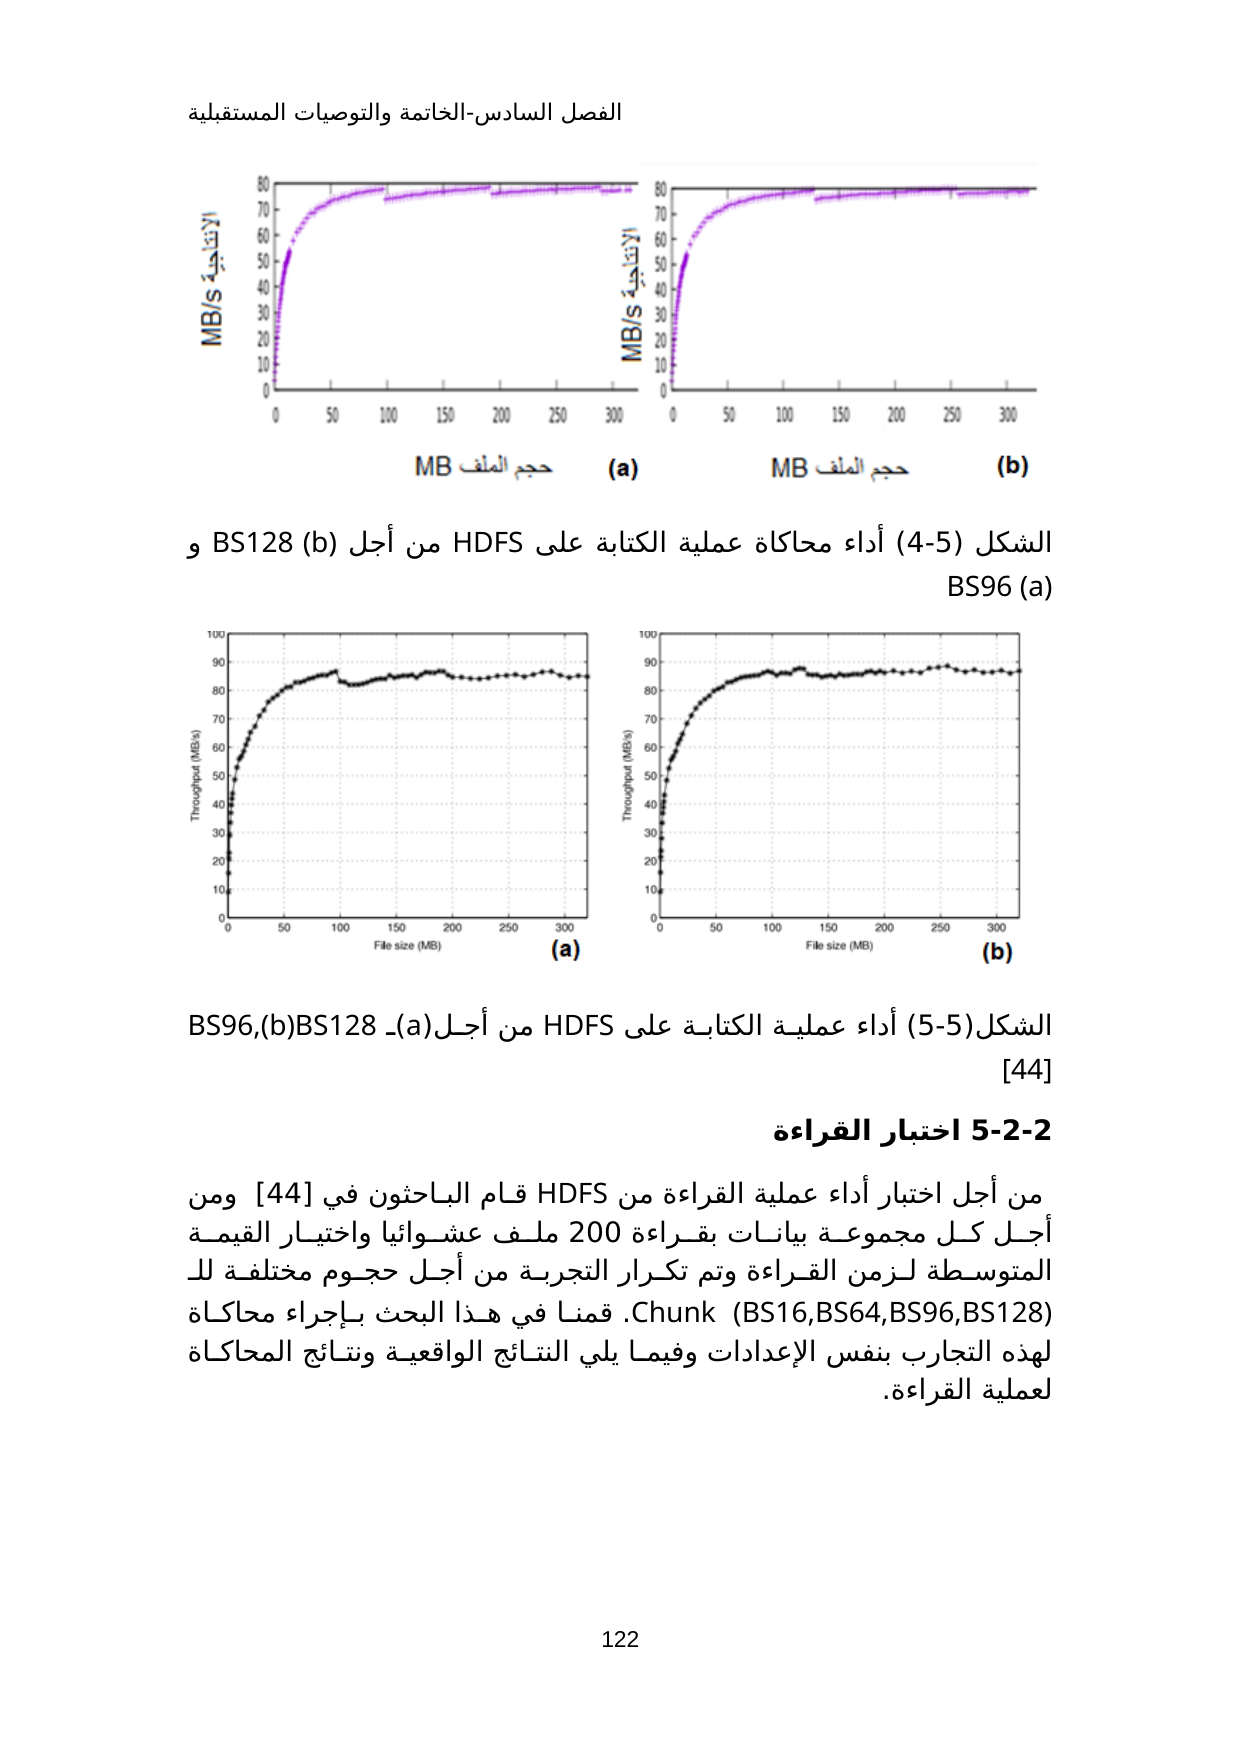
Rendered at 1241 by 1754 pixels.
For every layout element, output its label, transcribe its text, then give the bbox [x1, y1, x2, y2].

text من أجل اختبار أداء عملية القراءة من HDFS قام الباحثون في [44] ومن أجل كل مجموعة بيانات بقراءة 200 ملف عشوائيا واختيار القيمة المتوسطة لزمن القراءة وتم تكرار التجربة من أجل حجوم مختلفة للـ Chunk (BS16,BS64,BS96,BS128). قمنا في هذا البحث بإجراء محاكاة لهذه التجارب بنفس الإعدادات وفيما يلي النتائج الواقعية ونتائج المحاكاة لعملية القراءة. [187, 1173, 1053, 1406]
text الشكل (5-4) أداء محاكاة عملية الكتابة على HDFS من أجل BS128 (b) وBS96 (a) [187, 523, 1053, 605]
text الشكل(5-5) أداء عملية الكتابة على HDFS من أجل(a) BS96,(b)BS128 [44] [187, 1006, 1053, 1088]
picture [188, 631, 1053, 981]
picture [188, 150, 1053, 498]
text 5-2-2 اختبار القراءة [187, 1114, 1053, 1147]
